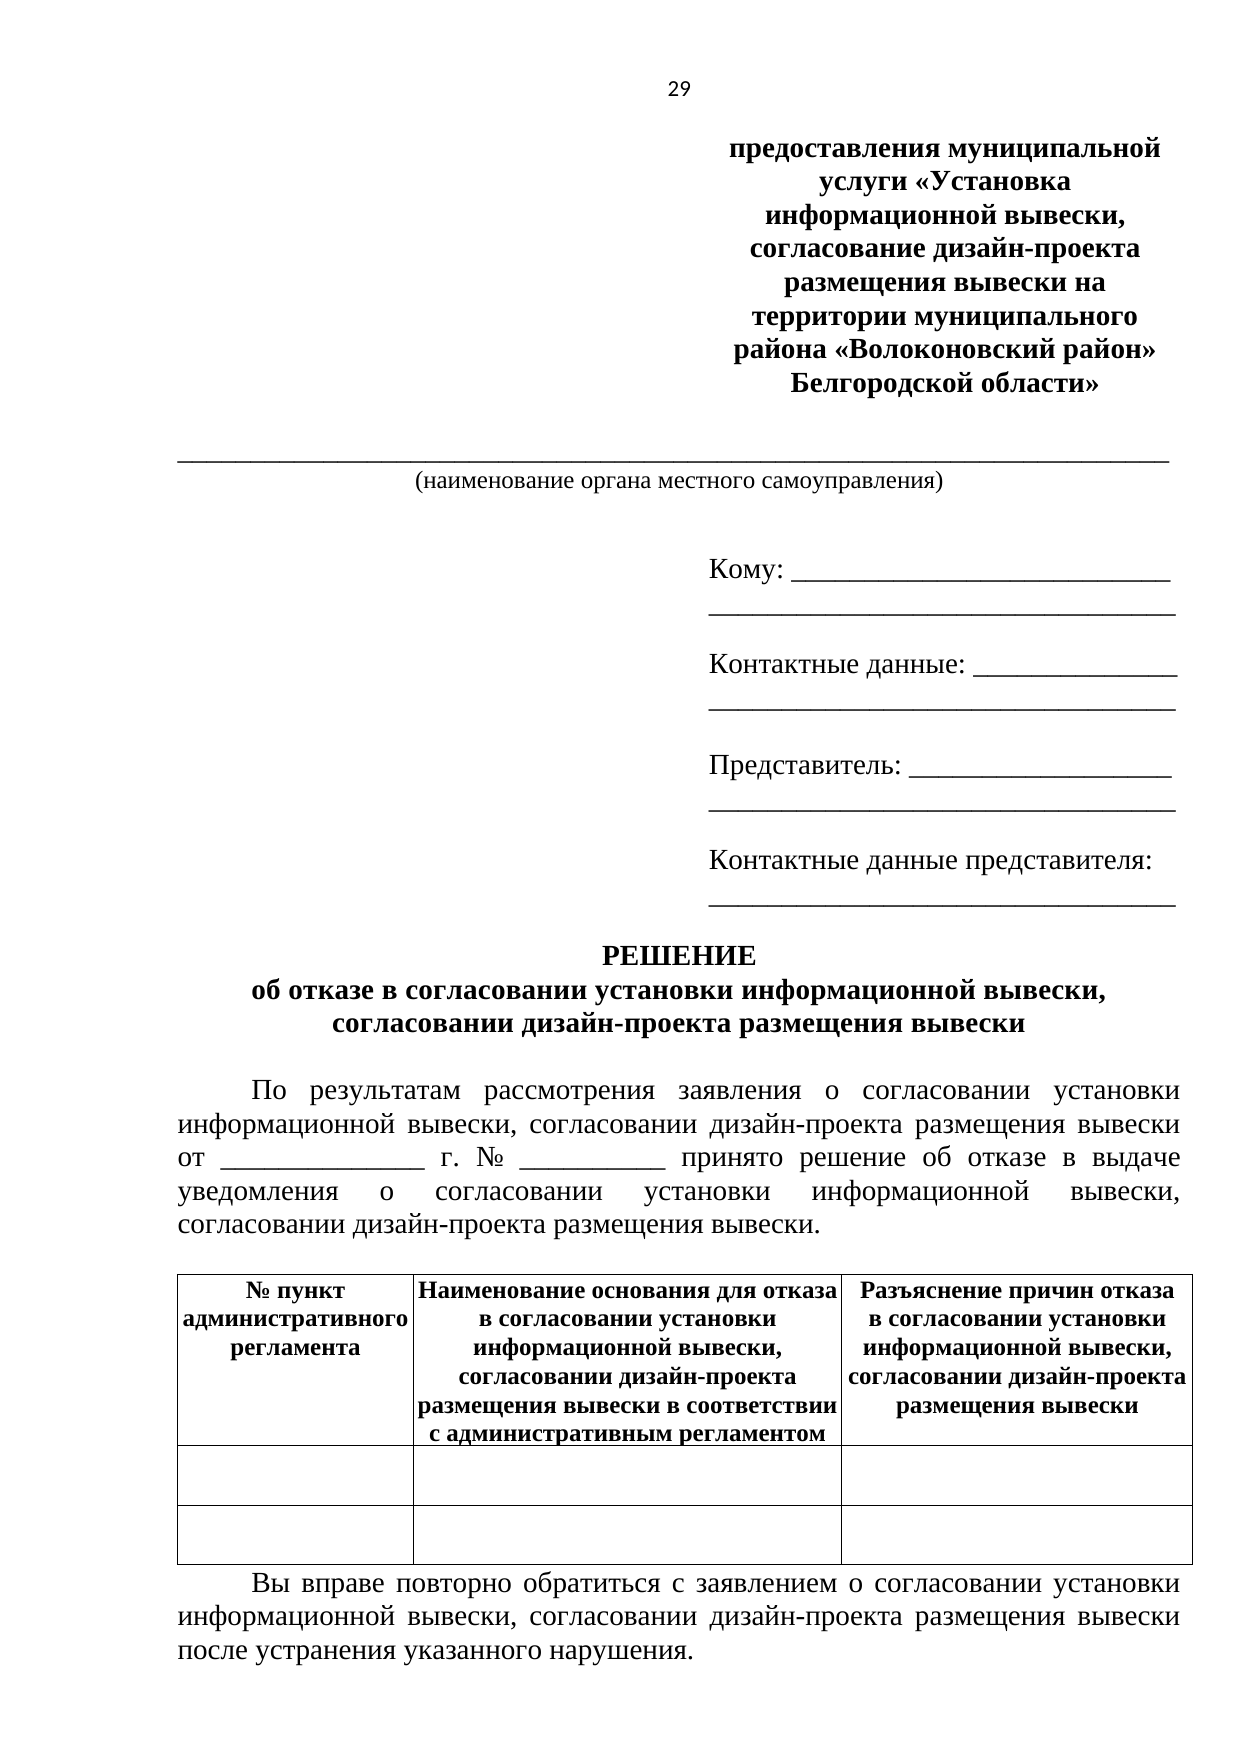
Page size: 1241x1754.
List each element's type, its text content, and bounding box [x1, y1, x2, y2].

text Вы вправе повторно обратиться с заявлением о согласовании установки информационной вывески, согласовании дизайн-проекта размещения вывески после устранения указанного нарушения. [177, 1565, 1181, 1666]
table_header Разъяснение причин отказа в согласовании установки информационной вывески, согласовании дизайн-проекта размещения вывески [842, 1275, 1192, 1445]
text Представитель: __________________ [709, 747, 1181, 781]
table_cell [842, 1446, 1192, 1505]
table_cell [178, 1506, 413, 1564]
table_header Наименование основания для отказа в согласовании установки информационной вывески, согласовании дизайн-проекта размещения вывески в соответствии с административным регламентом [414, 1275, 841, 1445]
text ________________________________ [709, 680, 1181, 714]
text ____________________________________________________________________ [177, 432, 1181, 465]
text ________________________________ [709, 781, 1181, 814]
text РЕШЕНИЕ [177, 938, 1181, 972]
text предоставления муниципальной услуги «Установка информационной вывески, согласование дизайн-проекта размещения вывески на территории муниципального района «Волоконовский район» Белгородской области» [709, 130, 1181, 398]
text Контактные данные: ______________ [709, 647, 1181, 680]
text об отказе в согласовании установки информационной вывески, согласовании дизайн-проекта размещения вывески [177, 972, 1181, 1039]
text ________________________________ [709, 876, 1181, 909]
table_cell [842, 1506, 1192, 1564]
table_cell [414, 1506, 841, 1564]
table_cell [178, 1446, 413, 1505]
table_cell [414, 1446, 841, 1505]
text Контактные данные представителя: [709, 814, 1181, 876]
text Кому: __________________________ [709, 552, 1181, 585]
text ________________________________ [709, 585, 1181, 647]
text (наименование органа местного самоуправления) [177, 465, 1181, 494]
text По результатам рассмотрения заявления о согласовании установки информационной вывески, согласовании дизайн-проекта размещения вывески от ______________ г. № __________ принято решение об отказе в выдаче уведомления о согласовании установки информационной вывески, согласовании дизайн-проекта размещения вывески. [177, 1072, 1181, 1240]
table_header № пункт административного регламента [178, 1275, 413, 1445]
